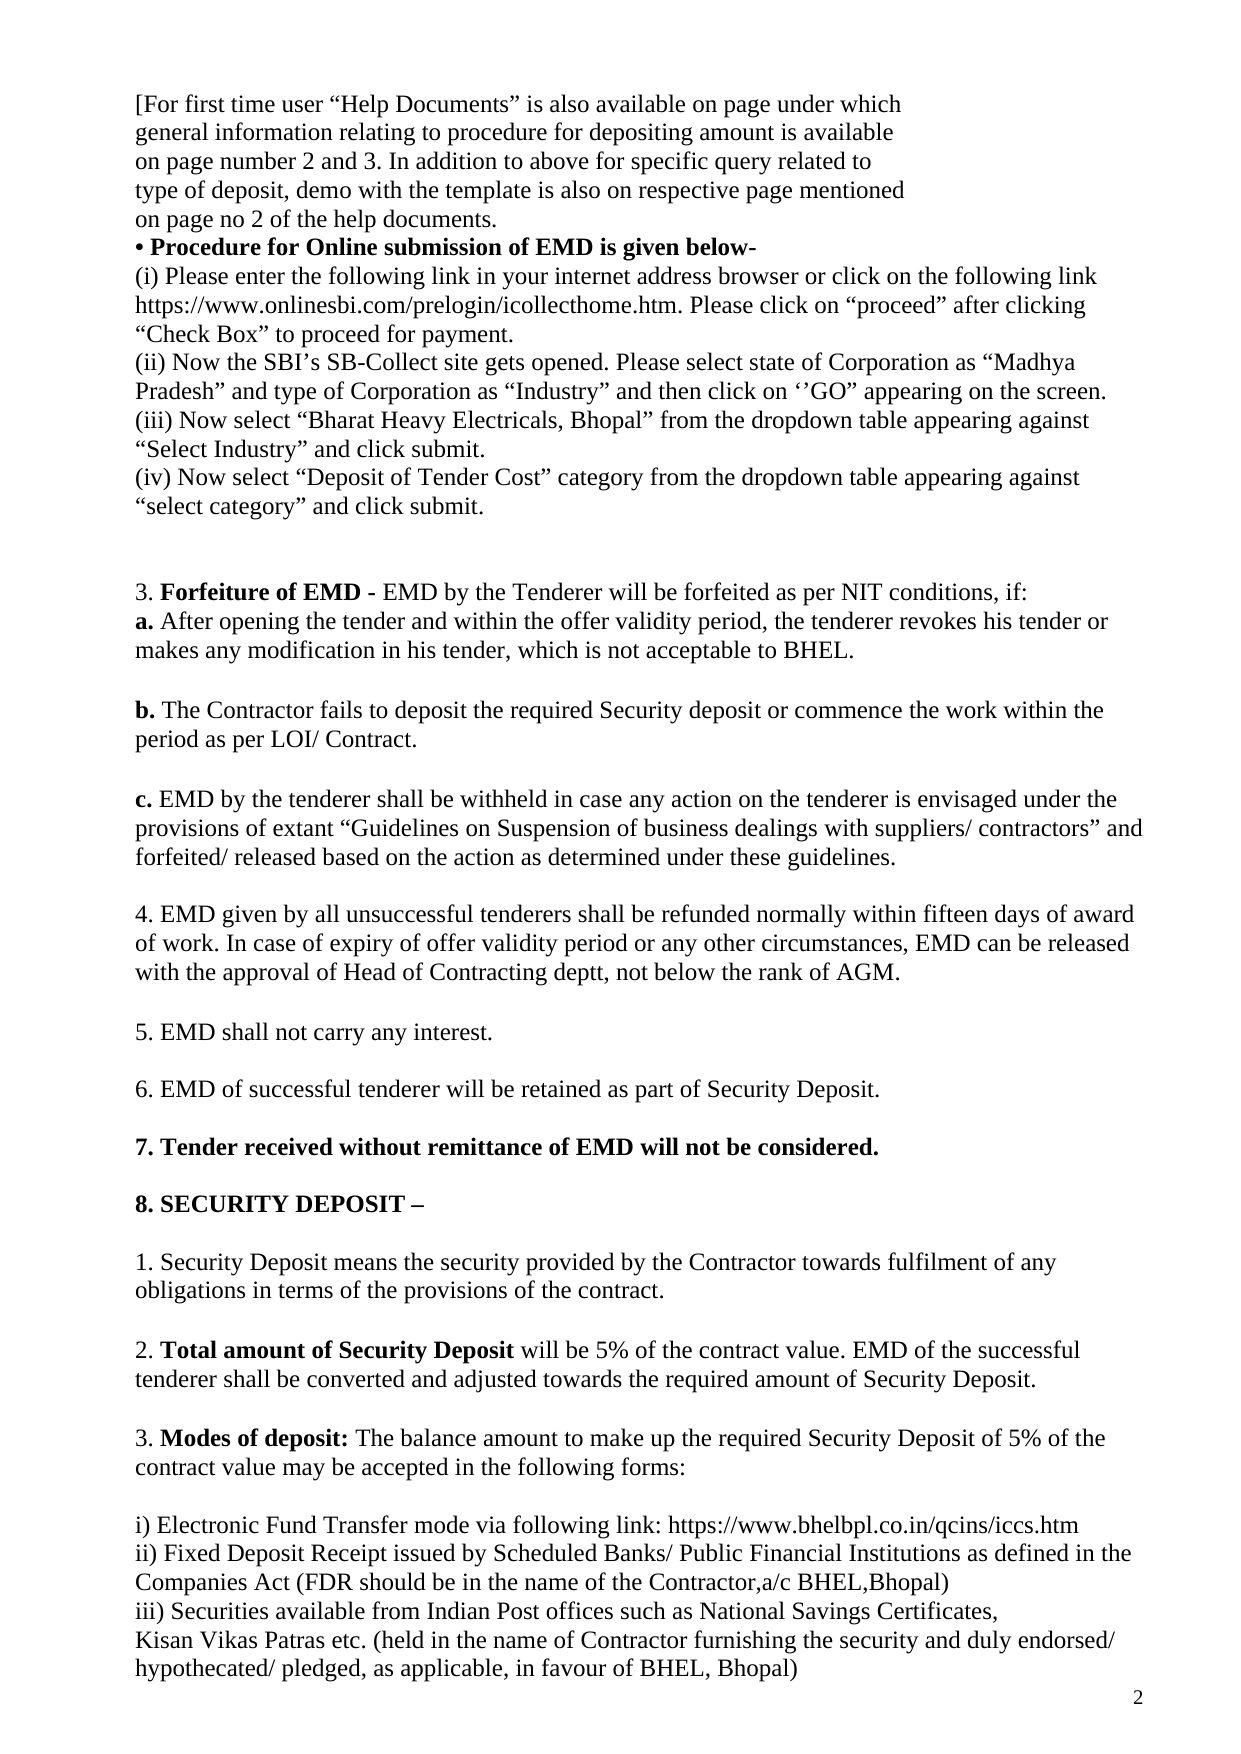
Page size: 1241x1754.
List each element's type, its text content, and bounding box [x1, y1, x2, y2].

text on page no 2 of the help documents. [135, 204, 1143, 232]
text 7. Tender received without remittance of EMD will not be considered. [135, 1132, 1143, 1161]
text 3. Forfeiture of EMD - EMD by the Tenderer will be forfeited as per NIT conditions, if: [135, 577, 1143, 606]
text (iv) Now select “Deposit of Tender Cost” category from the dropdown table appearing against “select category” and click submit. [135, 462, 1143, 520]
text type of deposit, demo with the template is also on respective page mentioned [135, 175, 1143, 204]
text i) Electronic Fund Transfer mode via following link: https://www.bhelbpl.co.in/qcins/iccs.htm [135, 1510, 1143, 1538]
text a. After opening the tender and within the offer validity period, the tenderer revokes his tender or makes any modification in his tender, which is not acceptable to BHEL. [135, 606, 1143, 664]
text iii) Securities available from Indian Post offices such as National Savings Certificates, [135, 1596, 1143, 1625]
text 4. EMD given by all unsuccessful tenderers shall be refunded normally within fifteen days of award of work. In case of expiry of offer validity period or any other circumstances, EMD can be released with the approval of Head of Contracting deptt, not below the rank of AGM. [135, 899, 1143, 985]
text on page number 2 and 3. In addition to above for specific query related to [135, 146, 1143, 175]
text [For first time user “Help Documents” is also available on page under which [135, 89, 1143, 117]
text 3. Modes of deposit: The balance amount to make up the required Security Deposit of 5% of the contract value may be accepted in the following forms: [135, 1423, 1143, 1481]
text (iii) Now select “Bharat Heavy Electricals, Bhopal” from the dropdown table appearing against “Select Industry” and click submit. [135, 405, 1143, 462]
text Kisan Vikas Patras etc. (held in the name of Contractor furnishing the security and duly endorsed/ hypothecated/ pledged, as applicable, in favour of BHEL, Bhopal) [135, 1625, 1143, 1682]
text • Procedure for Online submission of EMD is given below- [135, 232, 1143, 261]
text 2. Total amount of Security Deposit will be 5% of the contract value. EMD of the successful tenderer shall be converted and adjusted towards the required amount of Security Deposit. [135, 1335, 1143, 1393]
text ii) Fixed Deposit Receipt issued by Scheduled Banks/ Public Financial Institutions as defined in the Companies Act (FDR should be in the name of the Contractor,a/c BHEL,Bhopal) [135, 1538, 1143, 1596]
text general information relating to procedure for depositing amount is available [135, 117, 1143, 146]
text c. EMD by the tenderer shall be withheld in case any action on the tenderer is envisaged under the provisions of extant “Guidelines on Suspension of business dealings with suppliers/ contractors” and forfeited/ released based on the action as determined under these guidelines. [135, 784, 1143, 870]
text 5. EMD shall not carry any interest. [135, 1017, 1143, 1046]
text 8. SECURITY DEPOSIT – [135, 1189, 1143, 1218]
text (ii) Now the SBI’s SB-Collect site gets opened. Please select state of Corporation as “Madhya Pradesh” and type of Corporation as “Industry” and then click on ‘’GO” appearing on the screen. [135, 347, 1143, 405]
text 1. Security Deposit means the security provided by the Contractor towards fulfilment of any obligations in terms of the provisions of the contract. [135, 1247, 1143, 1304]
text (i) Please enter the following link in your internet address browser or click on the following link https://www.onlinesbi.com/prelogin/icollecthome.htm. Please click on “proceed” after clicking “Check Box” to proceed for payment. [135, 261, 1143, 347]
text 6. EMD of successful tenderer will be retained as part of Security Deposit. [135, 1074, 1143, 1103]
text b. The Contractor fails to deposit the required Security deposit or commence the work within the period as per LOI/ Contract. [135, 695, 1143, 753]
